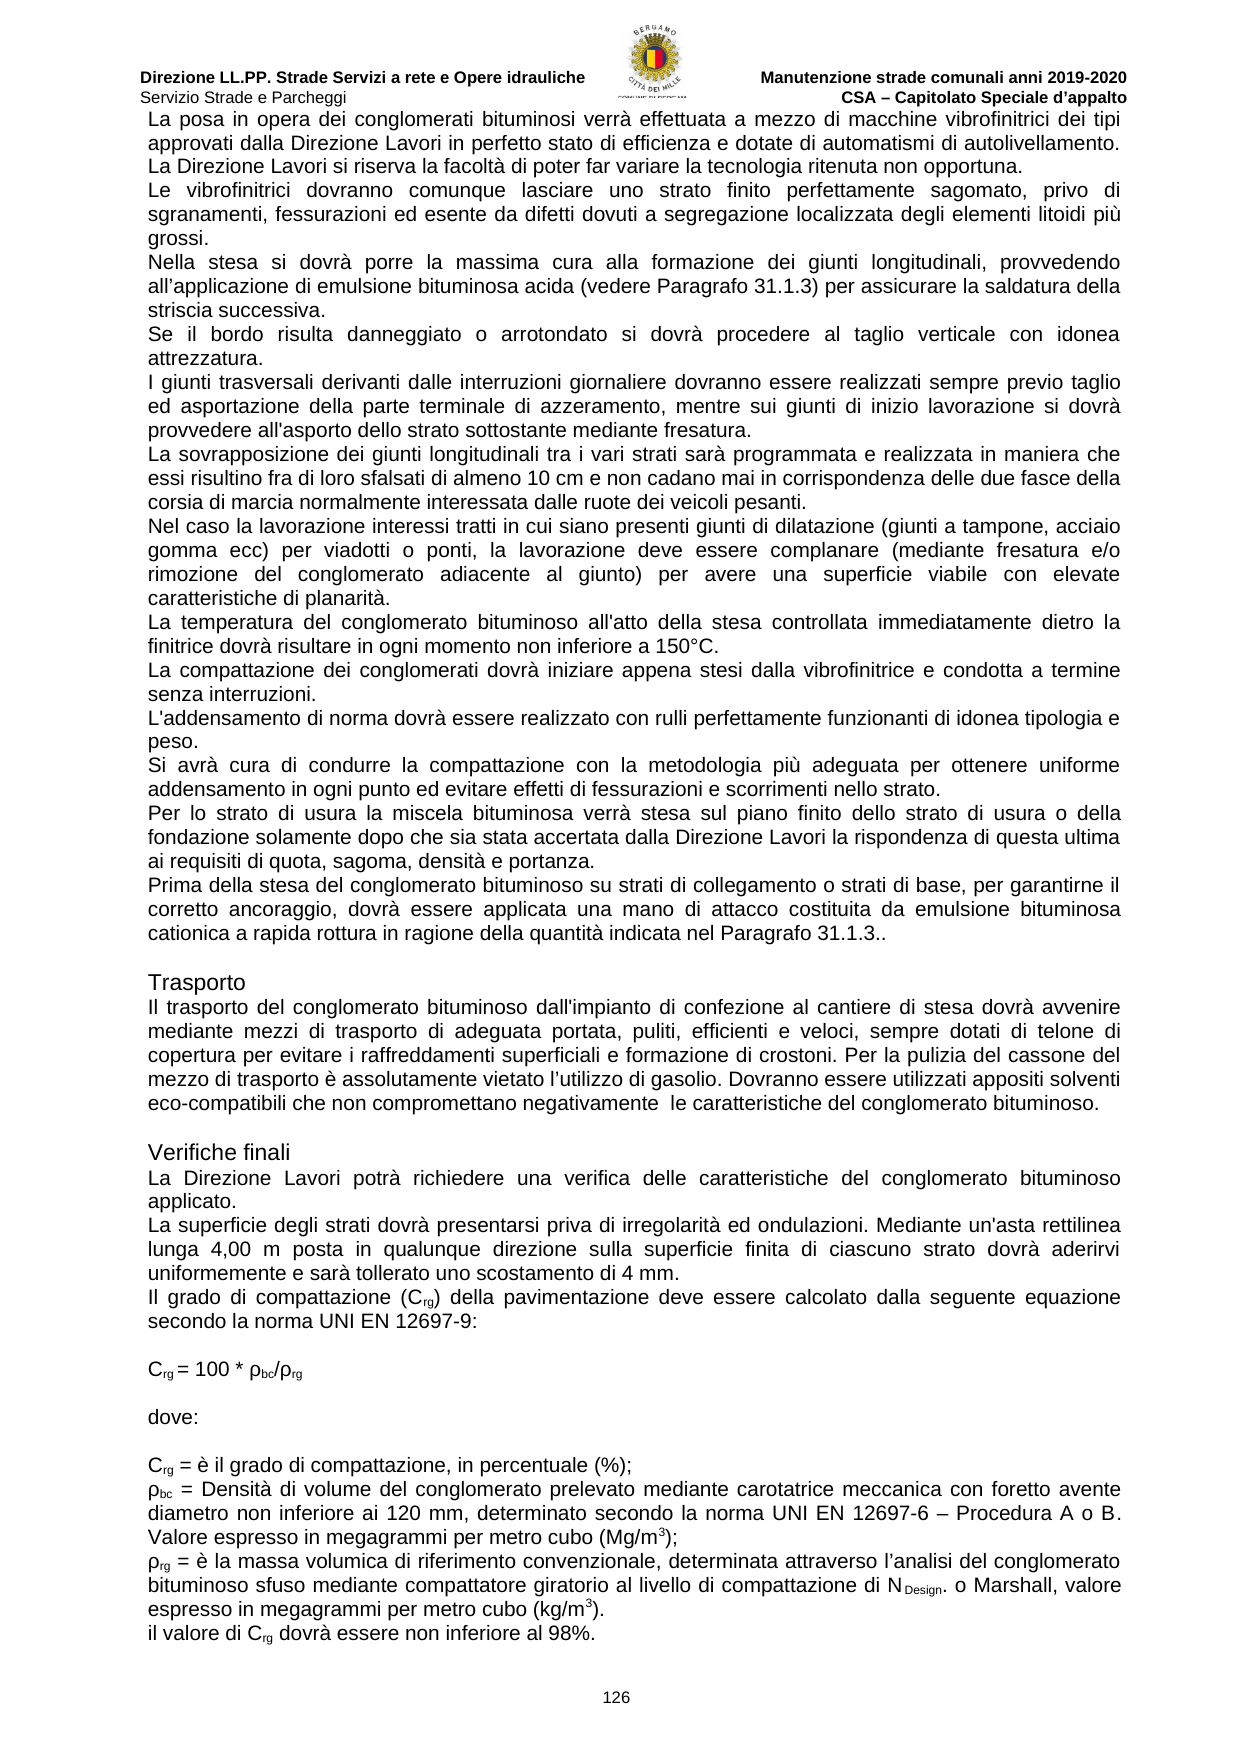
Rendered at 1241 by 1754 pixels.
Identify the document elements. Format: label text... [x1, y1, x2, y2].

text La temperatura del conglomerato bituminoso all'atto della stesa controllata immediatamente dietro la finitrice dovrà risultare in ogni momento non inferiore a 150°C. [148, 609, 1122, 657]
text L'addensamento di norma dovrà essere realizzato con rulli perfettamente funzionanti di idonea tipologia e peso. [148, 705, 1122, 753]
text ρbc = Densità di volume del conglomerato prelevato mediante carotatrice meccanica con foretto avente diametro non inferiore ai 120 mm, determinato secondo la norma UNI EN 12697-6 – Procedura A o B. Valore espresso in megagrammi per metro cubo (Mg/m3); [148, 1477, 1122, 1549]
text I giunti trasversali derivanti dalle interruzioni giornaliere dovranno essere realizzati sempre previo taglio ed asportazione della parte terminale di azzeramento, mentre sui giunti di inizio lavorazione si dovrà provvedere all'asporto dello strato sottostante mediante fresatura. [148, 370, 1122, 442]
text il valore di Crg dovrà essere non inferiore al 98%. [148, 1621, 1122, 1644]
text Crg = 100 * ρbc/ρrg [148, 1357, 1122, 1381]
text Nel caso la lavorazione interessi tratti in cui siano presenti giunti di dilatazione (giunti a tampone, acciaio gomma ecc) per viadotti o ponti, la lavorazione deve essere complanare (mediante fresatura e/o rimozione del conglomerato adiacente al giunto) per avere una superficie viabile con elevate caratteristiche di planarità. [148, 514, 1122, 609]
text ρrg = è la massa volumica di riferimento convenzionale, determinata attraverso l’analisi del conglomerato bituminoso sfuso mediante compattatore giratorio al livello di compattazione di NDesign. o Marshall, valore espresso in megagrammi per metro cubo (kg/m3). [148, 1549, 1122, 1621]
picture [617, 25, 687, 97]
text La sovrapposizione dei giunti longitudinali tra i vari strati sarà programmata e realizzata in maniera che essi risultino fra di loro sfalsati di almeno 10 cm e non cadano mai in corrispondenza delle due fasce della corsia di marcia normalmente interessata dalle ruote dei veicoli pesanti. [148, 442, 1122, 514]
text Trasporto [148, 969, 1122, 995]
text Per lo strato di usura la miscela bituminosa verrà stesa sul piano finito dello strato di usura o della fondazione solamente dopo che sia stata accertata dalla Direzione Lavori la rispondenza di questa ultima ai requisiti di quota, sagoma, densità e portanza. [148, 801, 1122, 873]
text La compattazione dei conglomerati dovrà iniziare appena stesi dalla vibrofinitrice e condotta a termine senza interruzioni. [148, 657, 1122, 705]
text Il grado di compattazione (Crg) della pavimentazione deve essere calcolato dalla seguente equazione secondo la norma UNI EN 12697-9: [148, 1285, 1122, 1333]
text La superficie degli strati dovrà presentarsi priva di irregolarità ed ondulazioni. Mediante un'asta rettilinea lunga 4,00 m posta in qualunque direzione sulla superficie finita di ciascuno strato dovrà aderirvi uniformemente e sarà tollerato uno scostamento di 4 mm. [148, 1213, 1122, 1285]
text Nella stesa si dovrà porre la massima cura alla formazione dei giunti longitudinali, provvedendo all’applicazione di emulsione bituminosa acida (vedere Paragrafo 31.1.3) per assicurare la saldatura della striscia successiva. [148, 250, 1122, 322]
text La posa in opera dei conglomerati bituminosi verrà effettuata a mezzo di macchine vibrofinitrici dei tipi approvati dalla Direzione Lavori in perfetto stato di efficienza e dotate di automatismi di autolivellamento. La Direzione Lavori si riserva la facoltà di poter far variare la tecnologia ritenuta non opportuna. [148, 106, 1122, 178]
text La Direzione Lavori potrà richiedere una verifica delle caratteristiche del conglomerato bituminoso applicato. [148, 1165, 1122, 1213]
text Se il bordo risulta danneggiato o arrotondato si dovrà procedere al taglio verticale con idonea attrezzatura. [148, 322, 1122, 370]
text Si avrà cura di condurre la compattazione con la metodologia più adeguata per ottenere uniforme addensamento in ogni punto ed evitare effetti di fessurazioni e scorrimenti nello strato. [148, 753, 1122, 801]
text dove: [148, 1405, 1122, 1429]
text Il trasporto del conglomerato bituminoso dall'impianto di confezione al cantiere di stesa dovrà avvenire mediante mezzi di trasporto di adeguata portata, puliti, efficienti e veloci, sempre dotati di telone di copertura per evitare i raffreddamenti superficiali e formazione di crostoni. Per la pulizia del cassone del mezzo di trasporto è assolutamente vietato l’utilizzo di gasolio. Dovranno essere utilizzati appositi solventi eco-compatibili che non compromettano negativamente le caratteristiche del conglomerato bituminoso. [148, 995, 1122, 1115]
text Le vibrofinitrici dovranno comunque lasciare uno strato finito perfettamente sagomato, privo di sgranamenti, fessurazioni ed esente da difetti dovuti a segregazione localizzata degli elementi litoidi più grossi. [148, 178, 1122, 250]
text Prima della stesa del conglomerato bituminoso su strati di collegamento o strati di base, per garantirne il corretto ancoraggio, dovrà essere applicata una mano di attacco costituita da emulsione bituminosa cationica a rapida rottura in ragione della quantità indicata nel Paragrafo 31.1.3.. [148, 873, 1122, 945]
text Verifiche finali [148, 1139, 1122, 1165]
text Crg = è il grado di compattazione, in percentuale (%); [148, 1453, 1122, 1477]
